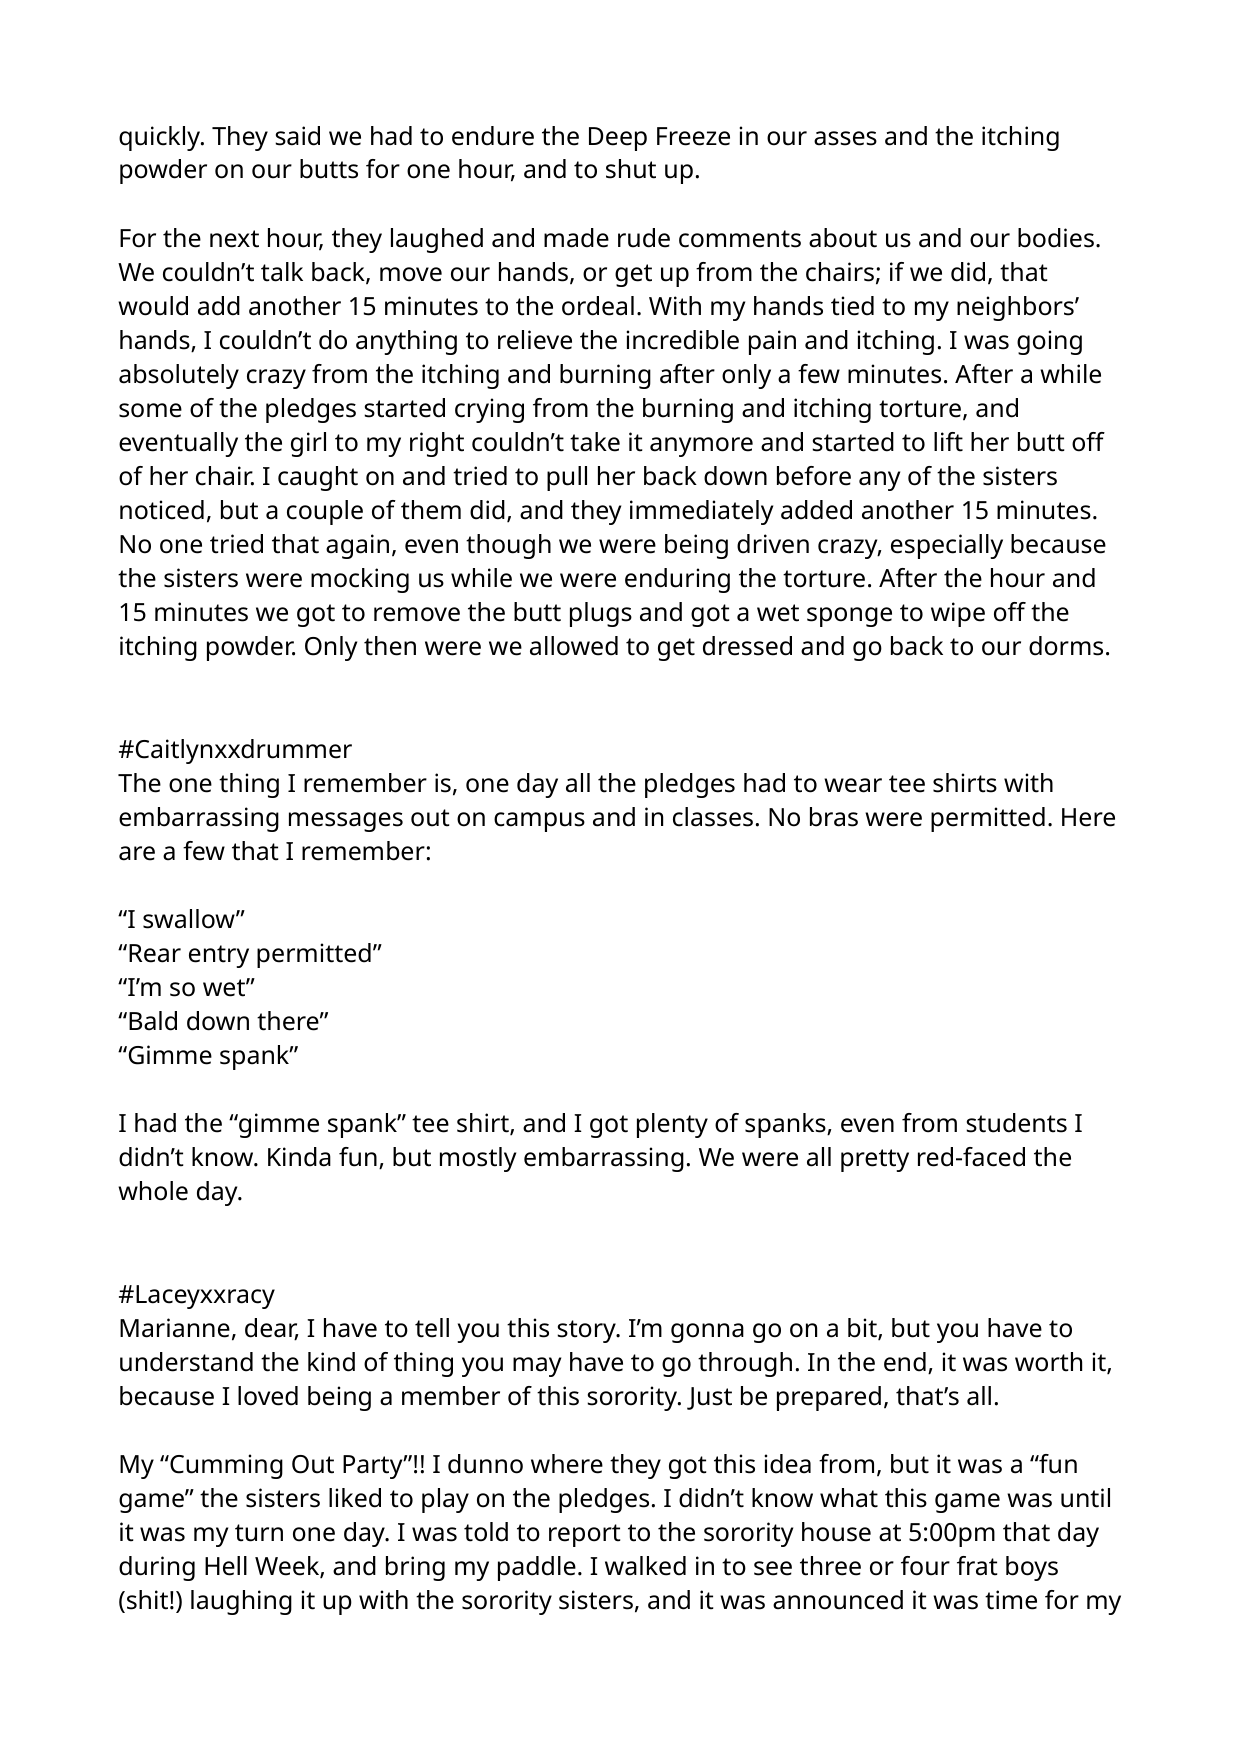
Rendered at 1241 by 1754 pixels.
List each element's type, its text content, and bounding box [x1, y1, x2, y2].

text #Caitlynxxdrummer [118, 731, 1122, 765]
text Marianne, dear, I have to tell you this story. I’m gonna go on a bit, but you have to understand the kind of thing you may have to go through. In the end, it was worth it, because I loved being a member of this sorority. Just be prepared, that’s all. [118, 1310, 1122, 1412]
text “Bald down there” [118, 1004, 1122, 1038]
text “I swallow” [118, 902, 1122, 936]
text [118, 118, 1122, 186]
text “Rear entry permitted” [118, 936, 1122, 970]
text “I’m so wet” [118, 970, 1122, 1004]
text I had the “gimme spank” tee shirt, and I got plenty of spanks, even from students I didn’t know. Kinda fun, but mostly embarrassing. We were all pretty red-faced the whole day. [118, 1106, 1122, 1208]
text #Laceyxxracy [118, 1276, 1122, 1310]
text For the next hour, they laughed and made rude comments about us and our bodies. We couldn’t talk back, move our hands, or get up from the chairs; if we did, that would add another 15 minutes to the ordeal. With my hands tied to my neighbors’ hands, I couldn’t do anything to relieve the incredible pain and itching. I was going absolutely crazy from the itching and burning after only a few minutes. After a while some of the pledges started crying from the burning and itching torture, and eventually the girl to my right couldn’t take it anymore and started to lift her butt off of her chair. I caught on and tried to pull her back down before any of the sisters noticed, but a couple of them did, and they immediately added another 15 minutes. No one tried that again, even though we were being driven crazy, especially because the sisters were mocking us while we were enduring the torture. After the hour and 15 minutes we got to remove the butt plugs and got a wet sponge to wipe off the itching powder. Only then were we allowed to get dressed and go back to our dorms. [118, 220, 1122, 663]
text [118, 1447, 1122, 1617]
text The one thing I remember is, one day all the pledges had to wear tee shirts with embarrassing messages out on campus and in classes. No bras were permitted. Here are a few that I remember: [118, 765, 1122, 867]
text “Gimme spank” [118, 1038, 1122, 1072]
